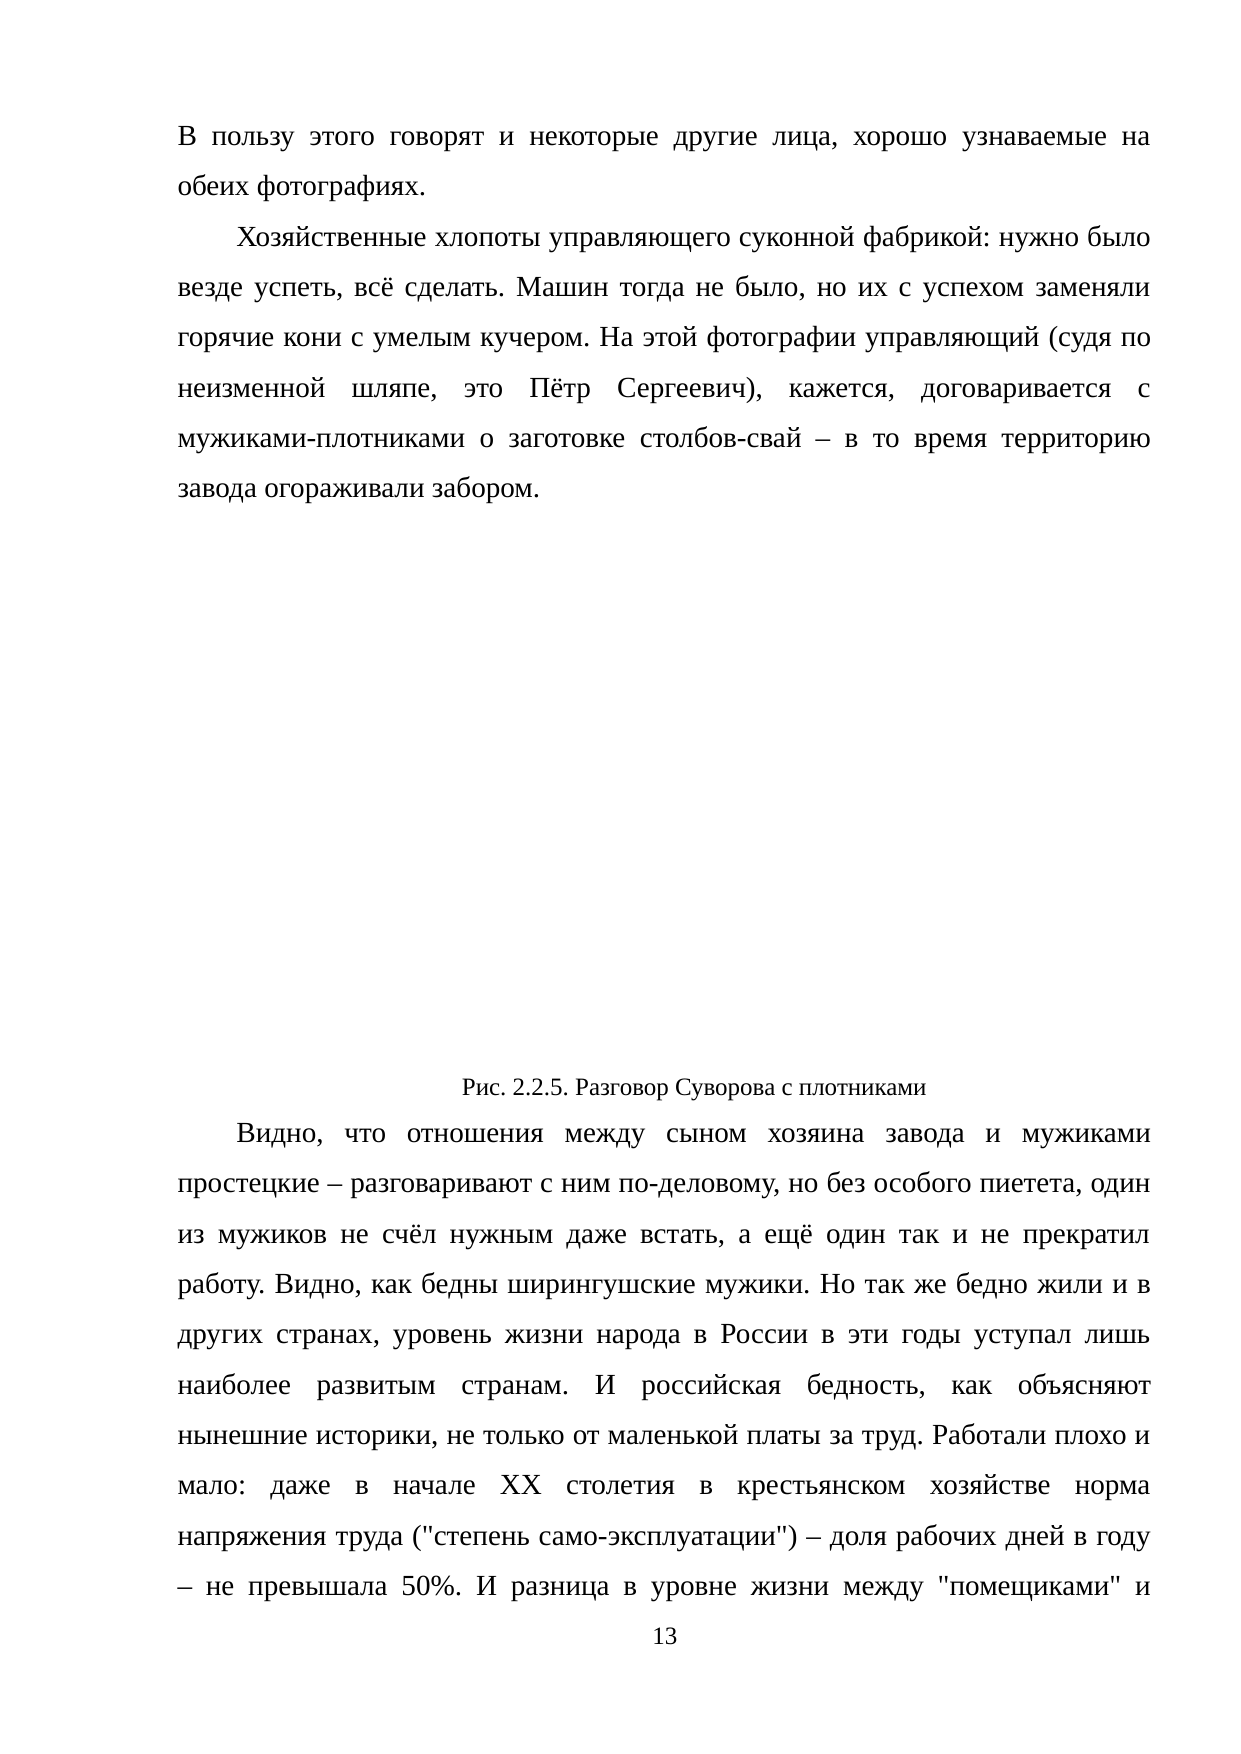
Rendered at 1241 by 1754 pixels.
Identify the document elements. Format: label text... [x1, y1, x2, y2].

text Хозяйственные хлопоты управляющего суконной фабрикой: нужно было везде успеть, всё сделать. Машин тогда не было, но их с успехом заменяли горячие кони с умелым кучером. На этой фотографии управляющий (судя по неизменной шляпе, это Пётр Сергеевич), кажется, договаривается с мужиками-плотниками о заготовке столбов-свай – в то время территорию завода огораживали забором. [177, 219, 1152, 504]
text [177, 1115, 1152, 1602]
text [177, 118, 1152, 202]
text Рис. 2.2.5. Разговор Суворова с плотниками [177, 1072, 1152, 1101]
